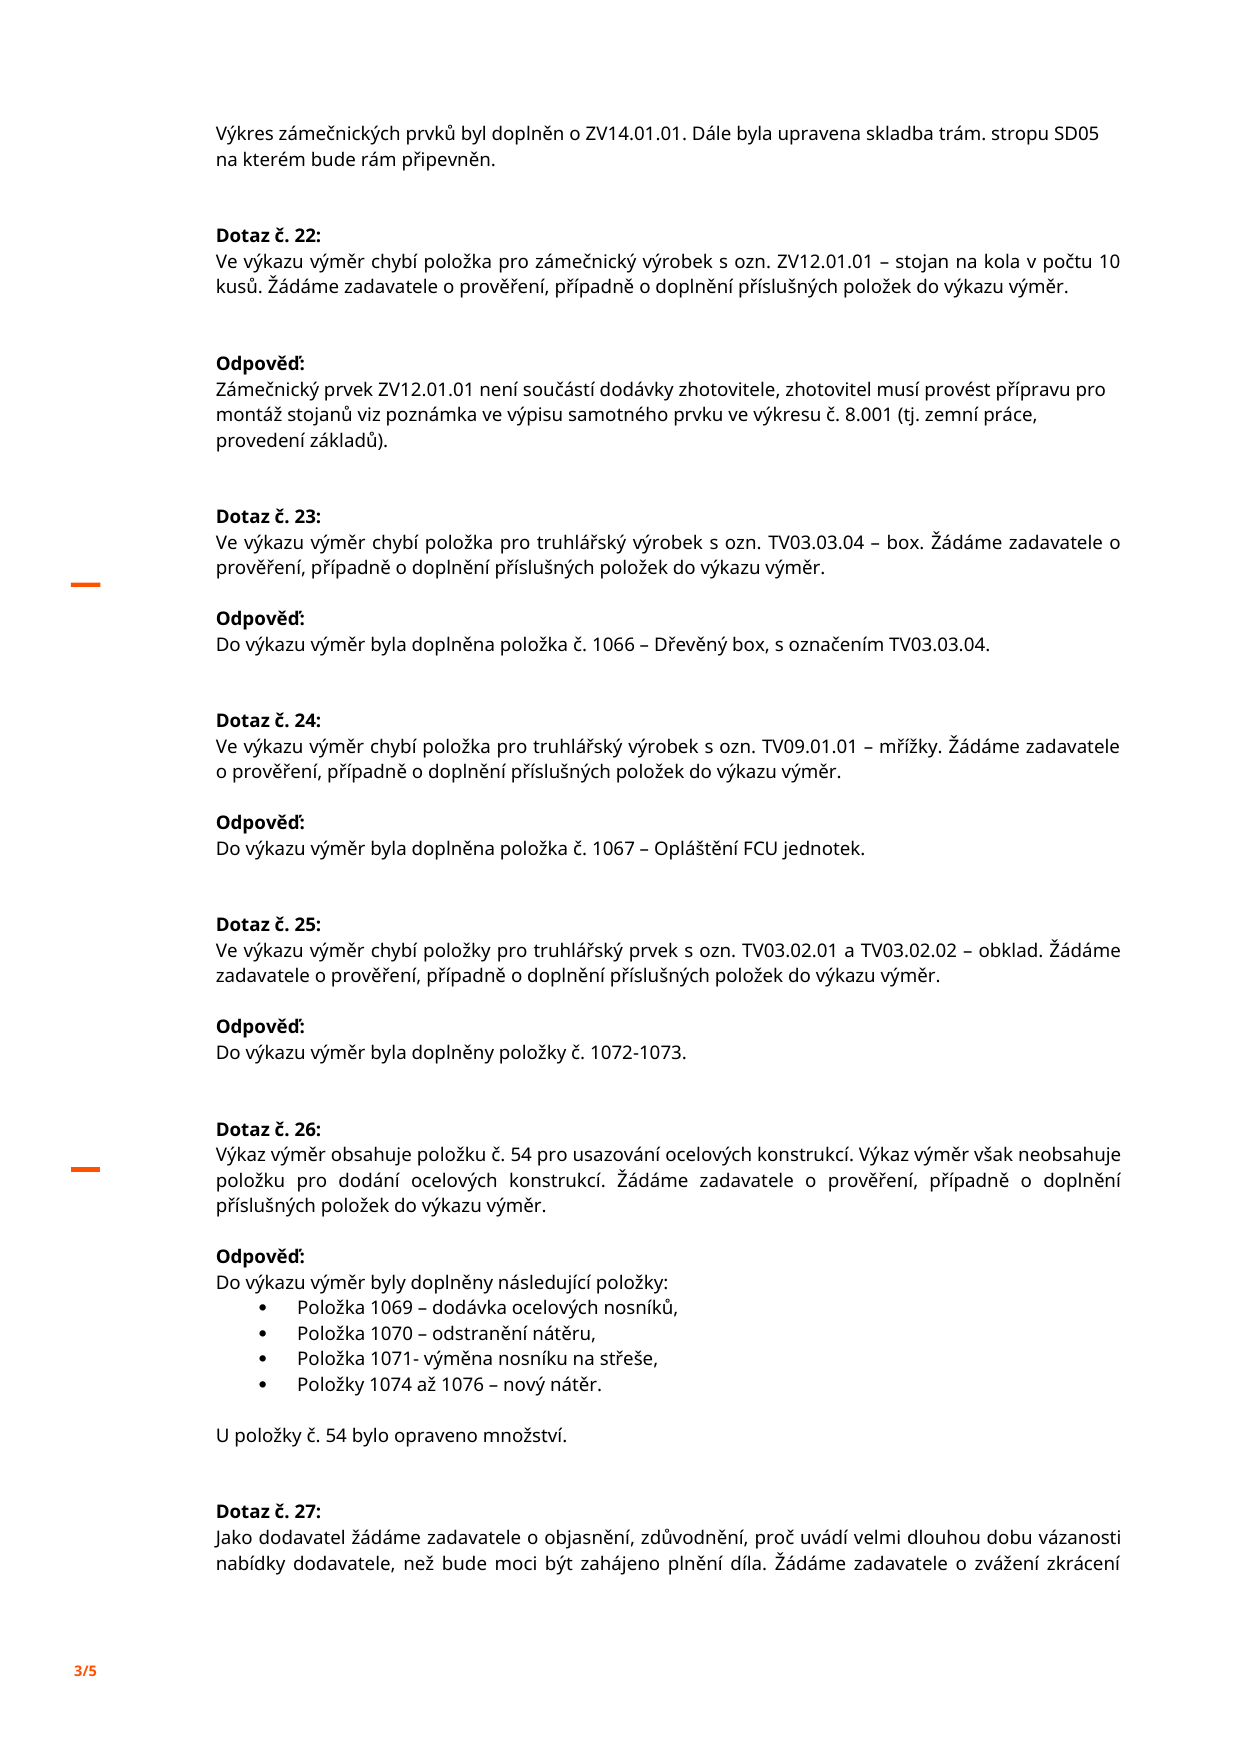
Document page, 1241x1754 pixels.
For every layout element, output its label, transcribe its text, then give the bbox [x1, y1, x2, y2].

text Odpověď: [216, 1014, 1122, 1039]
text Do výkazu výměr byla doplněny položky č. 1072-1073. [216, 1039, 1122, 1065]
text Do výkazu výměr byla doplněna položka č. 1066 – Dřevěný box, s označením TV03.03.04. [216, 631, 1122, 657]
list Položka 1069 – dodávka ocelových nosníků, [259, 1294, 1122, 1320]
text Dotaz č. 24: [216, 708, 1122, 733]
text Výkres zámečnických prvků byl doplněn o ZV14.01.01. Dále byla upravena skladba trám. stropu SD05 na kterém bude rám připevněn. [216, 121, 1122, 172]
text Ve výkazu výměr chybí položky pro truhlářský prvek s ozn. TV03.02.01 a TV03.02.02 – obklad. Žádáme zadavatele o prověření, případně o doplnění příslušných položek do výkazu výměr. [216, 937, 1122, 988]
text Dotaz č. 27: [216, 1499, 1122, 1524]
text Odpověď: [216, 606, 1122, 631]
text Do výkazu výměr byla doplněna položka č. 1067 – Opláštění FCU jednotek. [216, 835, 1122, 861]
text Ve výkazu výměr chybí položka pro truhlářský výrobek s ozn. TV03.03.04 – box. Žádáme zadavatele o prověření, případně o doplnění příslušných položek do výkazu výměr. [216, 529, 1122, 580]
text Zámečnický prvek ZV12.01.01 není součástí dodávky zhotovitele, zhotovitel musí provést přípravu pro montáž stojanů viz poznámka ve výpisu samotného prvku ve výkresu č. 8.001 (tj. zemní práce, provedení základů). [216, 376, 1122, 452]
text U položky č. 54 bylo opraveno množství. [216, 1422, 1122, 1448]
text Odpověď: [216, 1243, 1122, 1269]
text Dotaz č. 25: [216, 912, 1122, 937]
text Výkaz výměr obsahuje položku č. 54 pro usazování ocelových konstrukcí. Výkaz výměr však neobsahuje položku pro dodání ocelových konstrukcí. Žádáme zadavatele o prověření, případně o doplnění příslušných položek do výkazu výměr. [216, 1141, 1122, 1218]
list Položka 1070 – odstranění nátěru, [259, 1320, 1122, 1346]
text Ve výkazu výměr chybí položka pro zámečnický výrobek s ozn. ZV12.01.01 – stojan na kola v počtu 10 kusů. Žádáme zadavatele o prověření, případně o doplnění příslušných položek do výkazu výměr. [216, 248, 1122, 299]
text Odpověď: [216, 810, 1122, 835]
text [216, 1524, 1122, 1575]
list Položky 1074 až 1076 – nový nátěr. [259, 1371, 1122, 1397]
text Ve výkazu výměr chybí položka pro truhlářský výrobek s ozn. TV09.01.01 – mřížky. Žádáme zadavatele o prověření, případně o doplnění příslušných položek do výkazu výměr. [216, 733, 1122, 784]
list Položka 1071- výměna nosníku na střeše, [259, 1346, 1122, 1371]
text Odpověď: [216, 350, 1122, 376]
text Do výkazu výměr byly doplněny následující položky: [216, 1269, 1122, 1294]
text Dotaz č. 23: [216, 503, 1122, 529]
text Dotaz č. 22: [216, 223, 1122, 248]
text Dotaz č. 26: [216, 1116, 1122, 1141]
